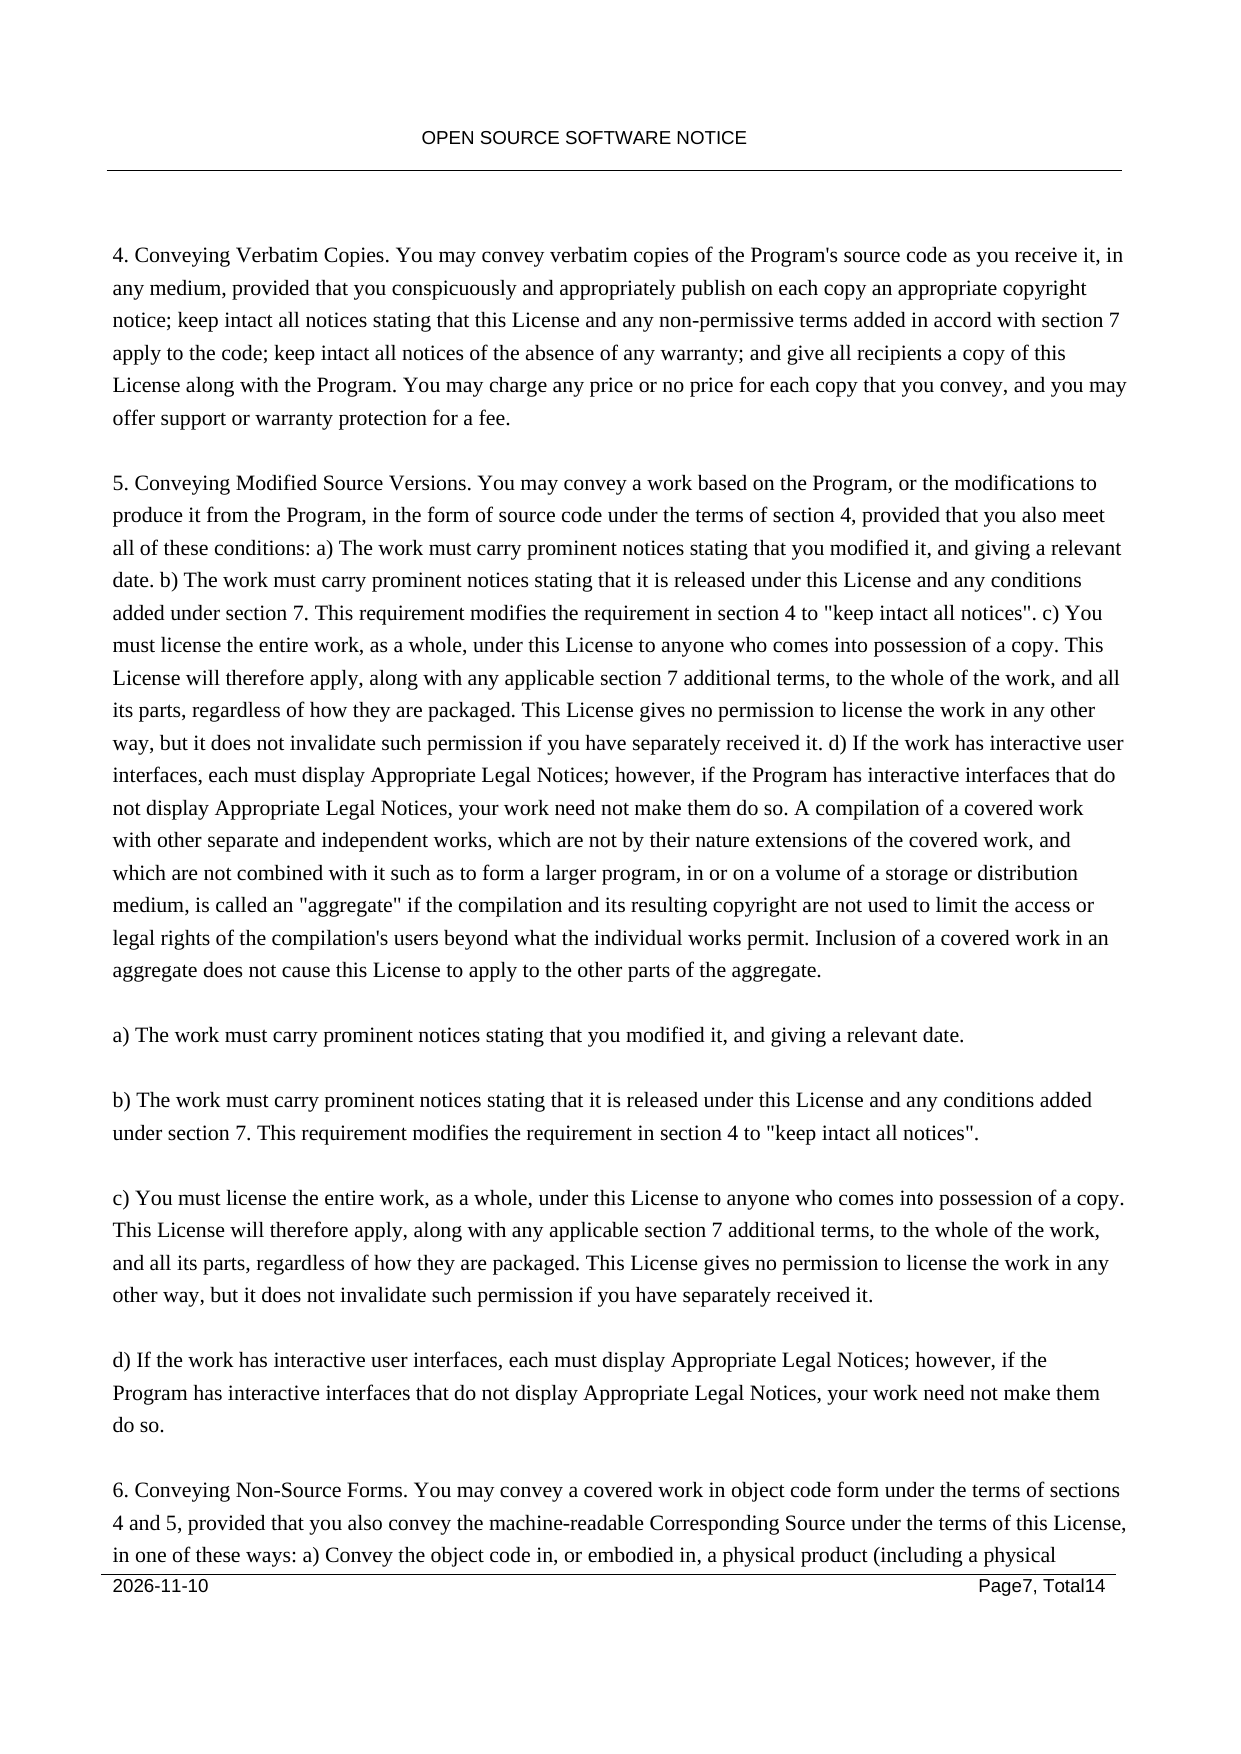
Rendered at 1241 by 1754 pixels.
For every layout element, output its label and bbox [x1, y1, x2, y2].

text [112, 206, 1128, 1571]
